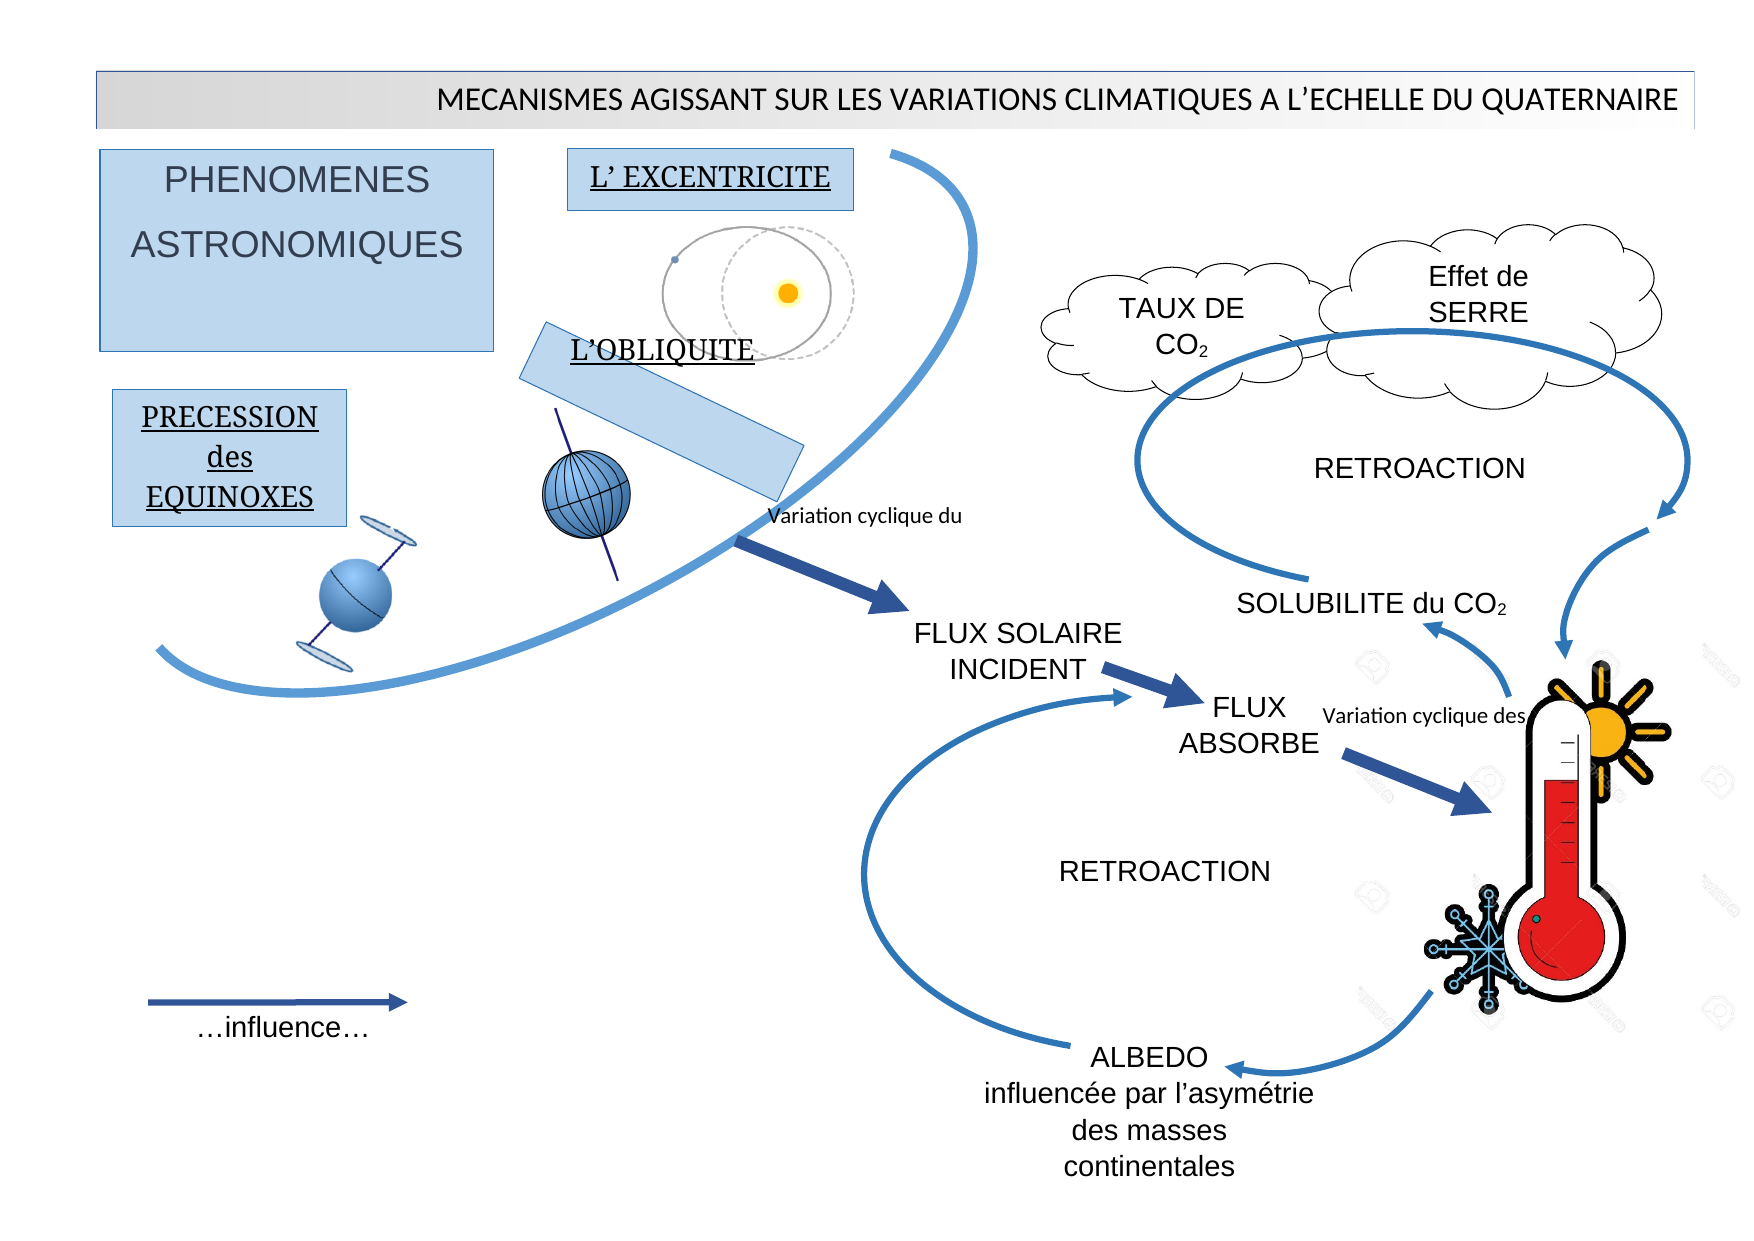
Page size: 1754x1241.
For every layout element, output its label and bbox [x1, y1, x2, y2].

picture [665, 581, 677, 588]
picture [277, 500, 439, 685]
picture [645, 209, 861, 372]
picture [1345, 633, 1753, 1040]
picture [670, 340, 682, 359]
picture [512, 401, 677, 588]
